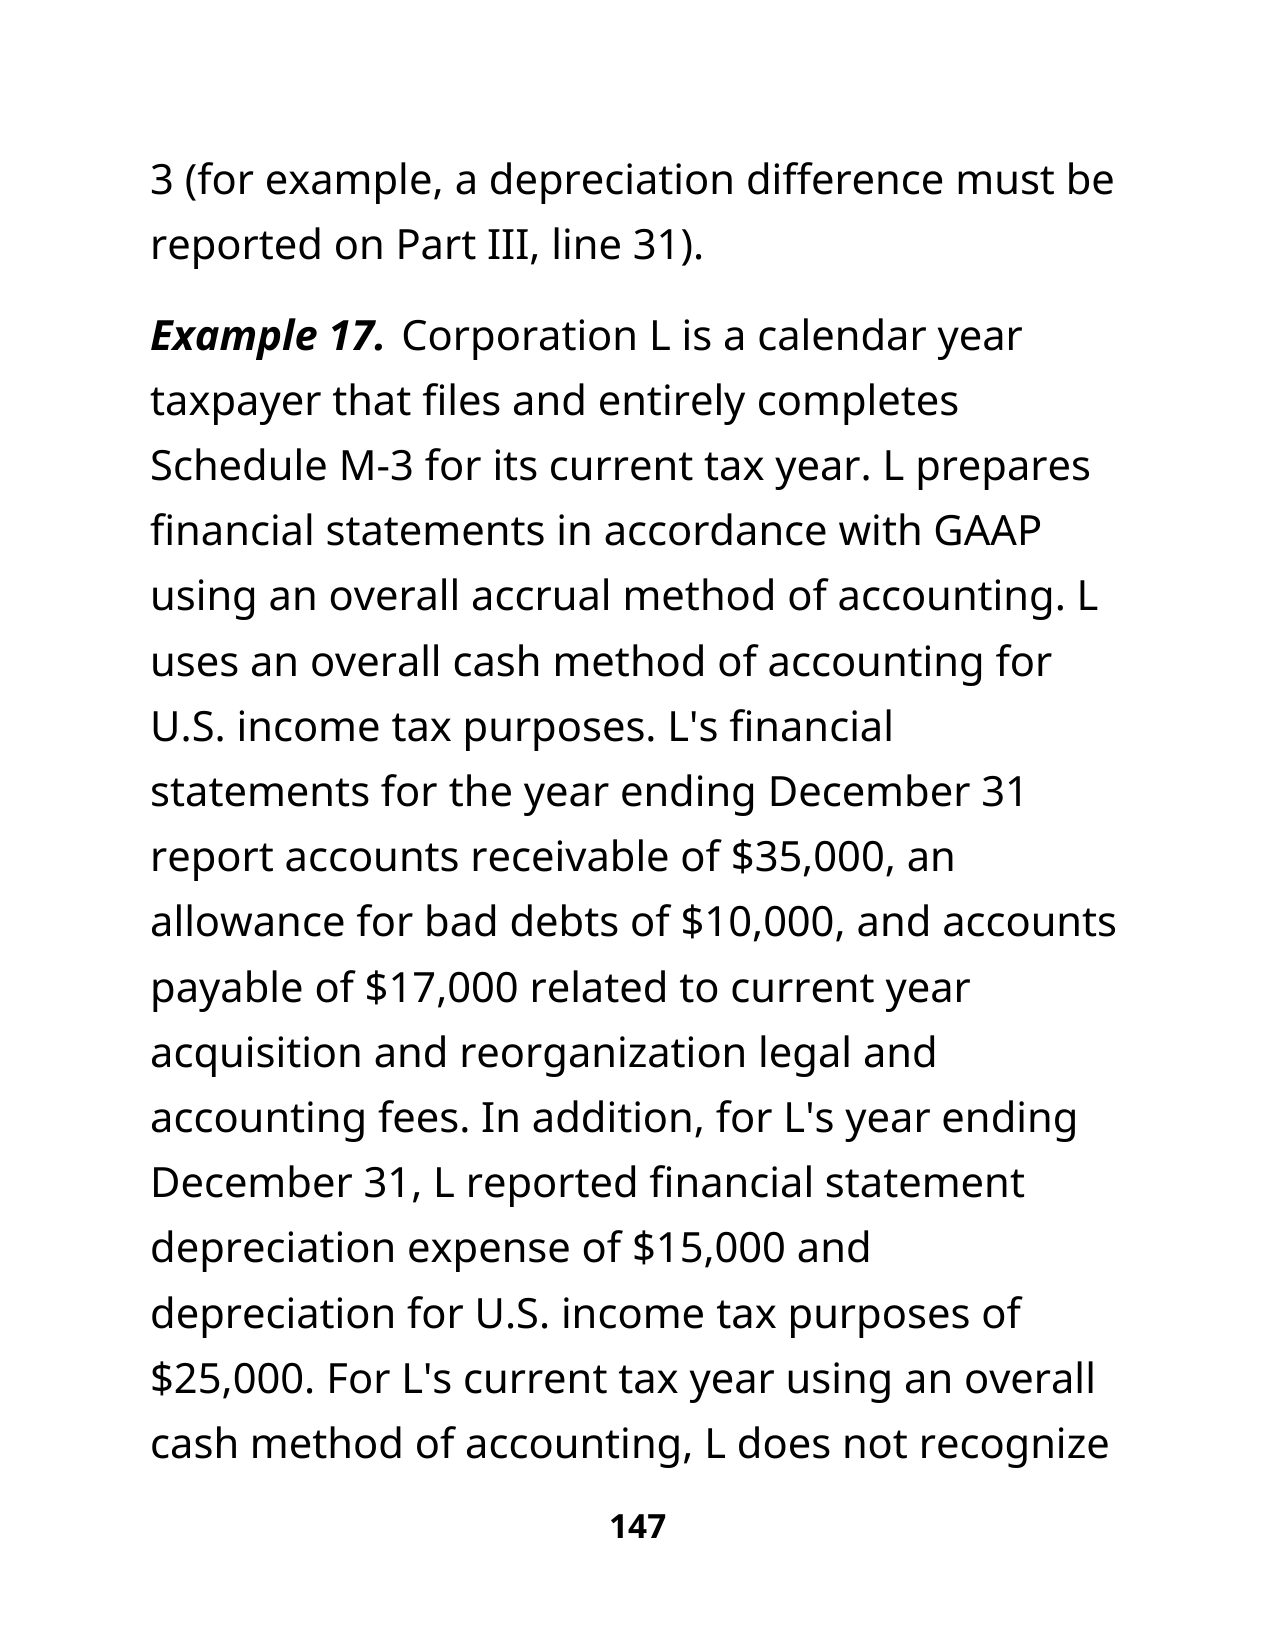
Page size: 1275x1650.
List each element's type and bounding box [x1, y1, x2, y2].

text [150, 150, 1125, 272]
text [150, 305, 1125, 1471]
